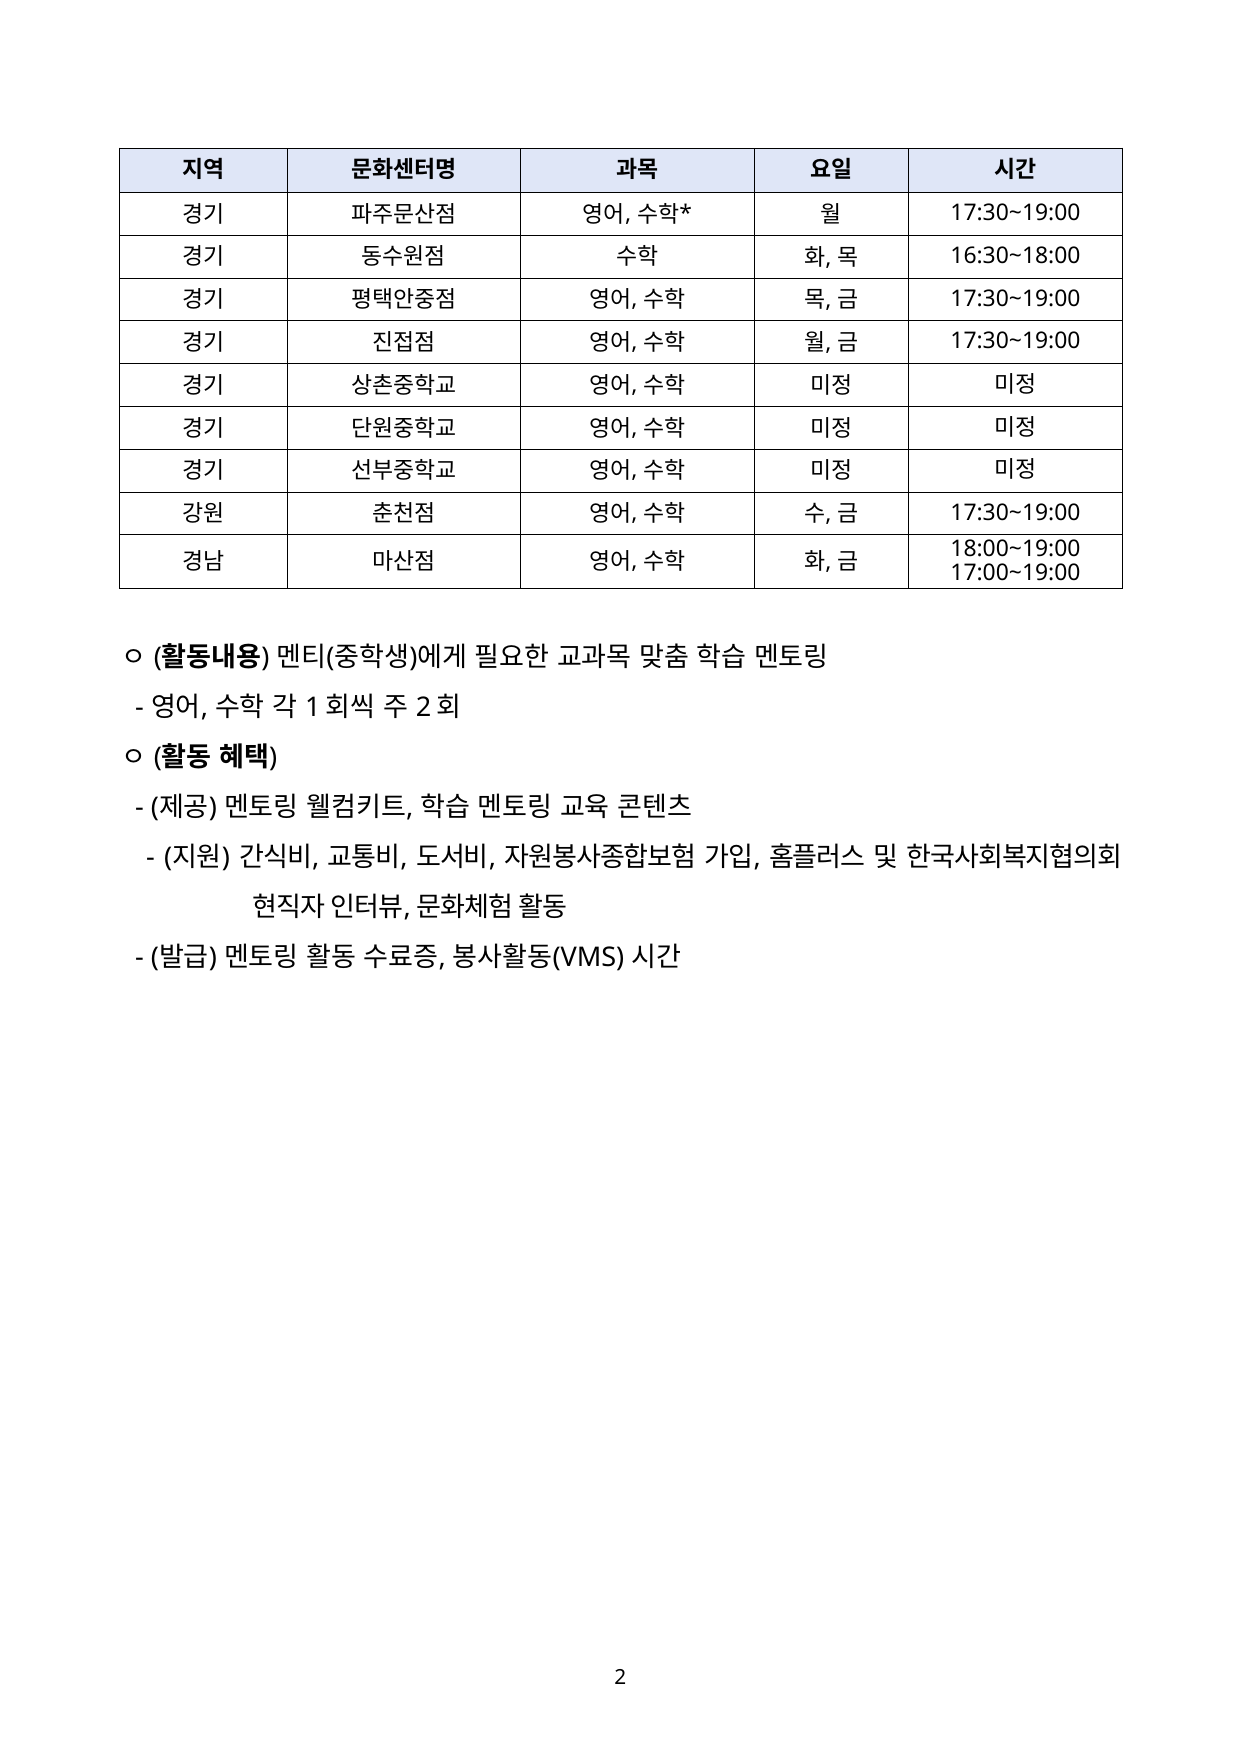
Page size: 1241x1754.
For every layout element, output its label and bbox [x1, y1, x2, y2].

table_cell [288, 236, 520, 277]
table_cell [288, 493, 520, 534]
table_cell [755, 193, 908, 235]
table_cell [120, 493, 287, 534]
table_cell [755, 535, 908, 588]
table_cell [909, 321, 1122, 363]
table_cell [521, 450, 754, 492]
table_cell [909, 493, 1122, 534]
table_cell [521, 279, 754, 320]
table_cell [288, 535, 520, 588]
table_cell [120, 535, 287, 588]
table_header [521, 149, 754, 192]
table_cell [755, 364, 908, 406]
table_cell [521, 535, 754, 588]
table_cell [909, 407, 1122, 449]
table_cell [120, 236, 287, 277]
table_header [120, 149, 287, 192]
table_header [909, 149, 1122, 192]
table_cell [755, 236, 908, 277]
table_cell [288, 193, 520, 235]
table_cell [288, 450, 520, 492]
table_cell [909, 279, 1122, 320]
table_cell [521, 493, 754, 534]
table_cell [521, 193, 754, 235]
table_cell [288, 279, 520, 320]
table_cell [909, 450, 1122, 492]
table_cell [120, 321, 287, 363]
table_cell [288, 364, 520, 406]
table_cell [120, 193, 287, 235]
table_cell [120, 364, 287, 406]
table_cell [521, 236, 754, 277]
table_cell [288, 407, 520, 449]
table_cell [755, 321, 908, 363]
table_cell [521, 321, 754, 363]
table_cell [288, 321, 520, 363]
table_cell [120, 279, 287, 320]
table_cell [755, 279, 908, 320]
table_header [288, 149, 520, 192]
table_cell [521, 407, 754, 449]
table_cell [909, 236, 1122, 277]
table_header [755, 149, 908, 192]
table_cell [909, 364, 1122, 406]
table_cell [755, 493, 908, 534]
table_cell [521, 364, 754, 406]
table_cell [909, 193, 1122, 235]
table_cell [755, 407, 908, 449]
table_cell [909, 535, 1122, 588]
table_cell [755, 450, 908, 492]
table_cell [120, 450, 287, 492]
table_cell [120, 407, 287, 449]
